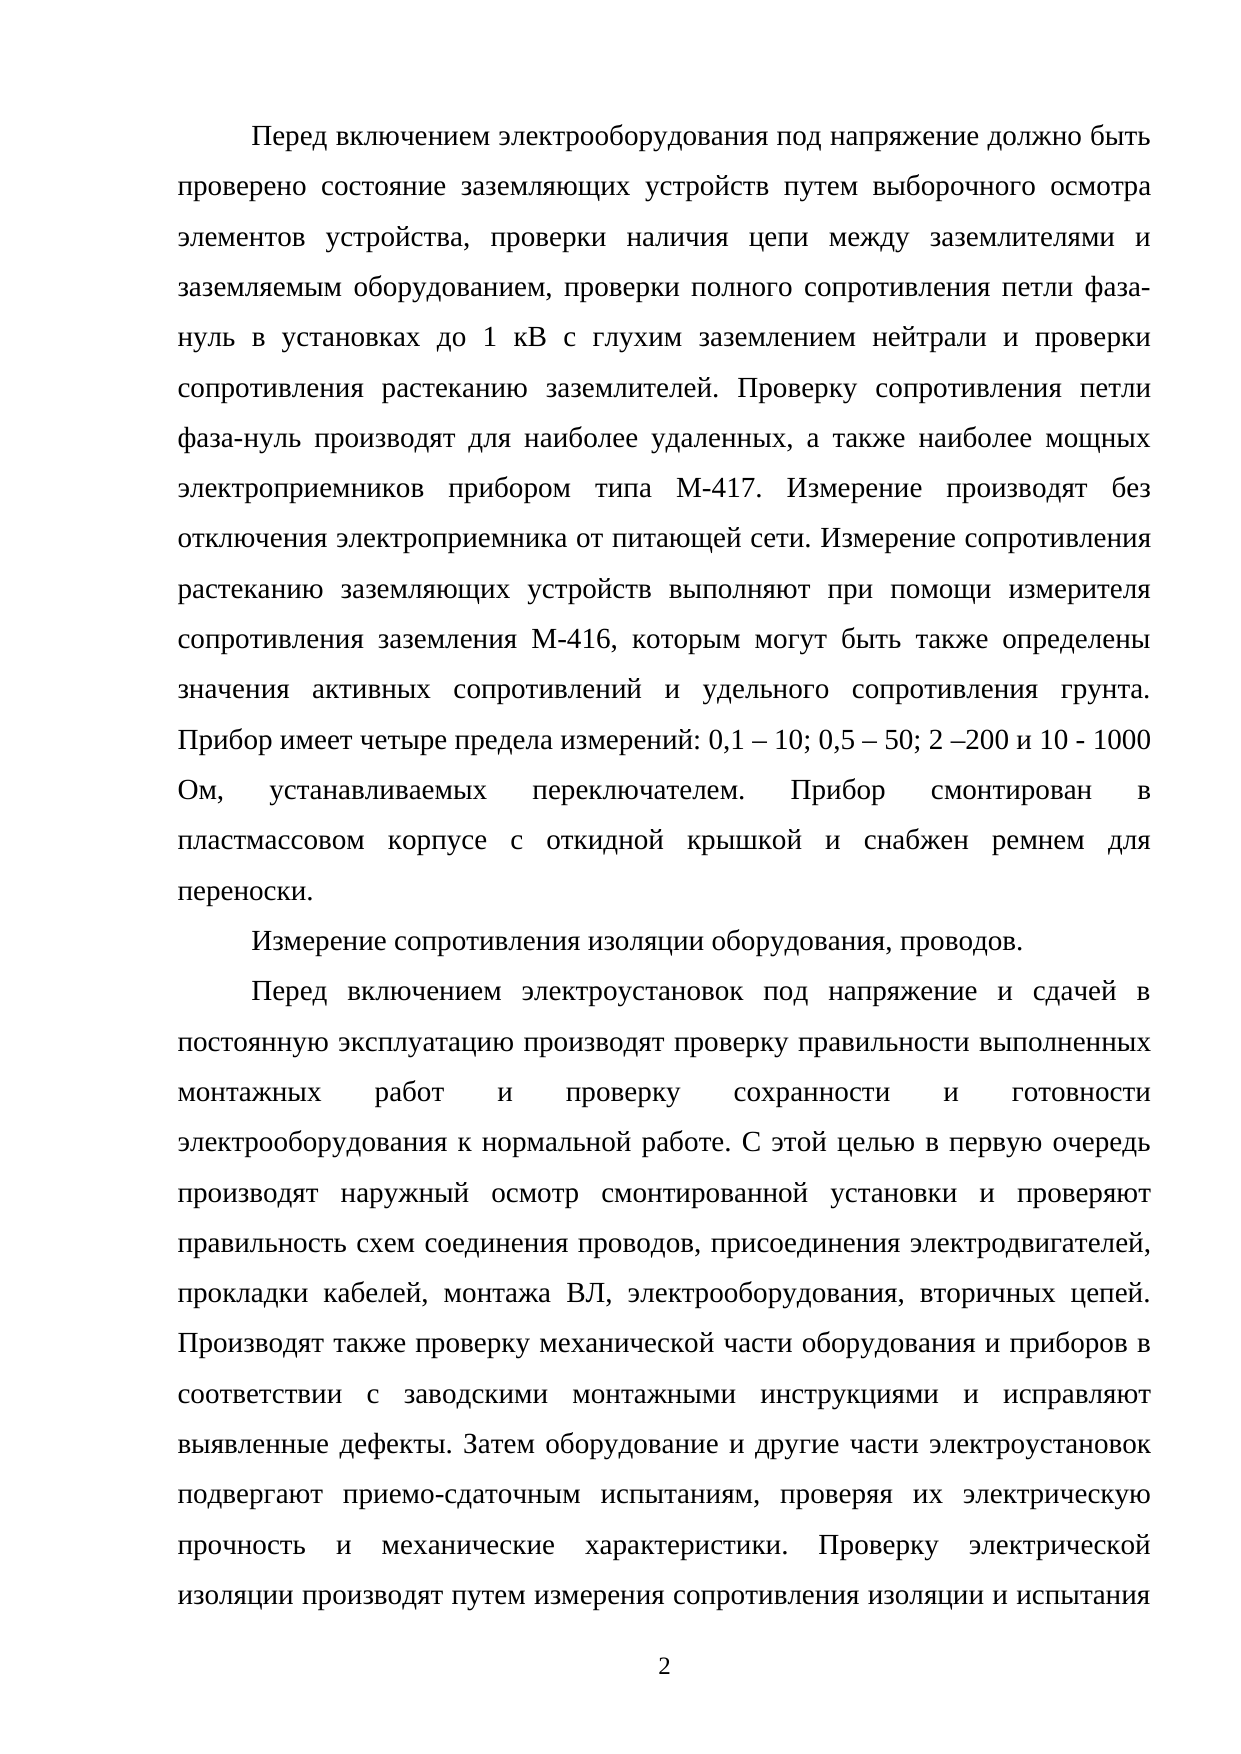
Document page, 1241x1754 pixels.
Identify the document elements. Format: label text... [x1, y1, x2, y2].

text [177, 973, 1152, 1611]
text Измерение сопротивления изоляции оборудования, проводов. [177, 923, 1152, 957]
text Перед включением электрооборудования под напряжение должно быть проверено состояние заземляющих устройств путем выборочного осмотра элементов устройства, проверки наличия цепи между заземлителями и заземляемым оборудованием, проверки полного сопротивления петли фаза-нуль в установках до 1 кВ с глухим заземлением нейтрали и проверки сопротивления растеканию заземлителей. Проверку сопротивления петли фаза-нуль производят для наиболее удаленных, а также наиболее мощных электроприемников прибором типа М-417. Измерение производят без отключения электроприемника от питающей сети. Измерение сопротивления растеканию заземляющих устройств выполняют при помощи измерителя сопротивления заземления М-416, которым могут быть также определены значения активных сопротивлений и удельного сопротивления грунта. Прибор имеет четыре предела измерений: 0,1 – 10; 0,5 – 50; 2 –200 и 10 - 1000 Ом, устанавливаемых переключателем. Прибор смонтирован в пластмассовом корпусе с откидной крышкой и снабжен ремнем для переноски. [177, 118, 1152, 906]
